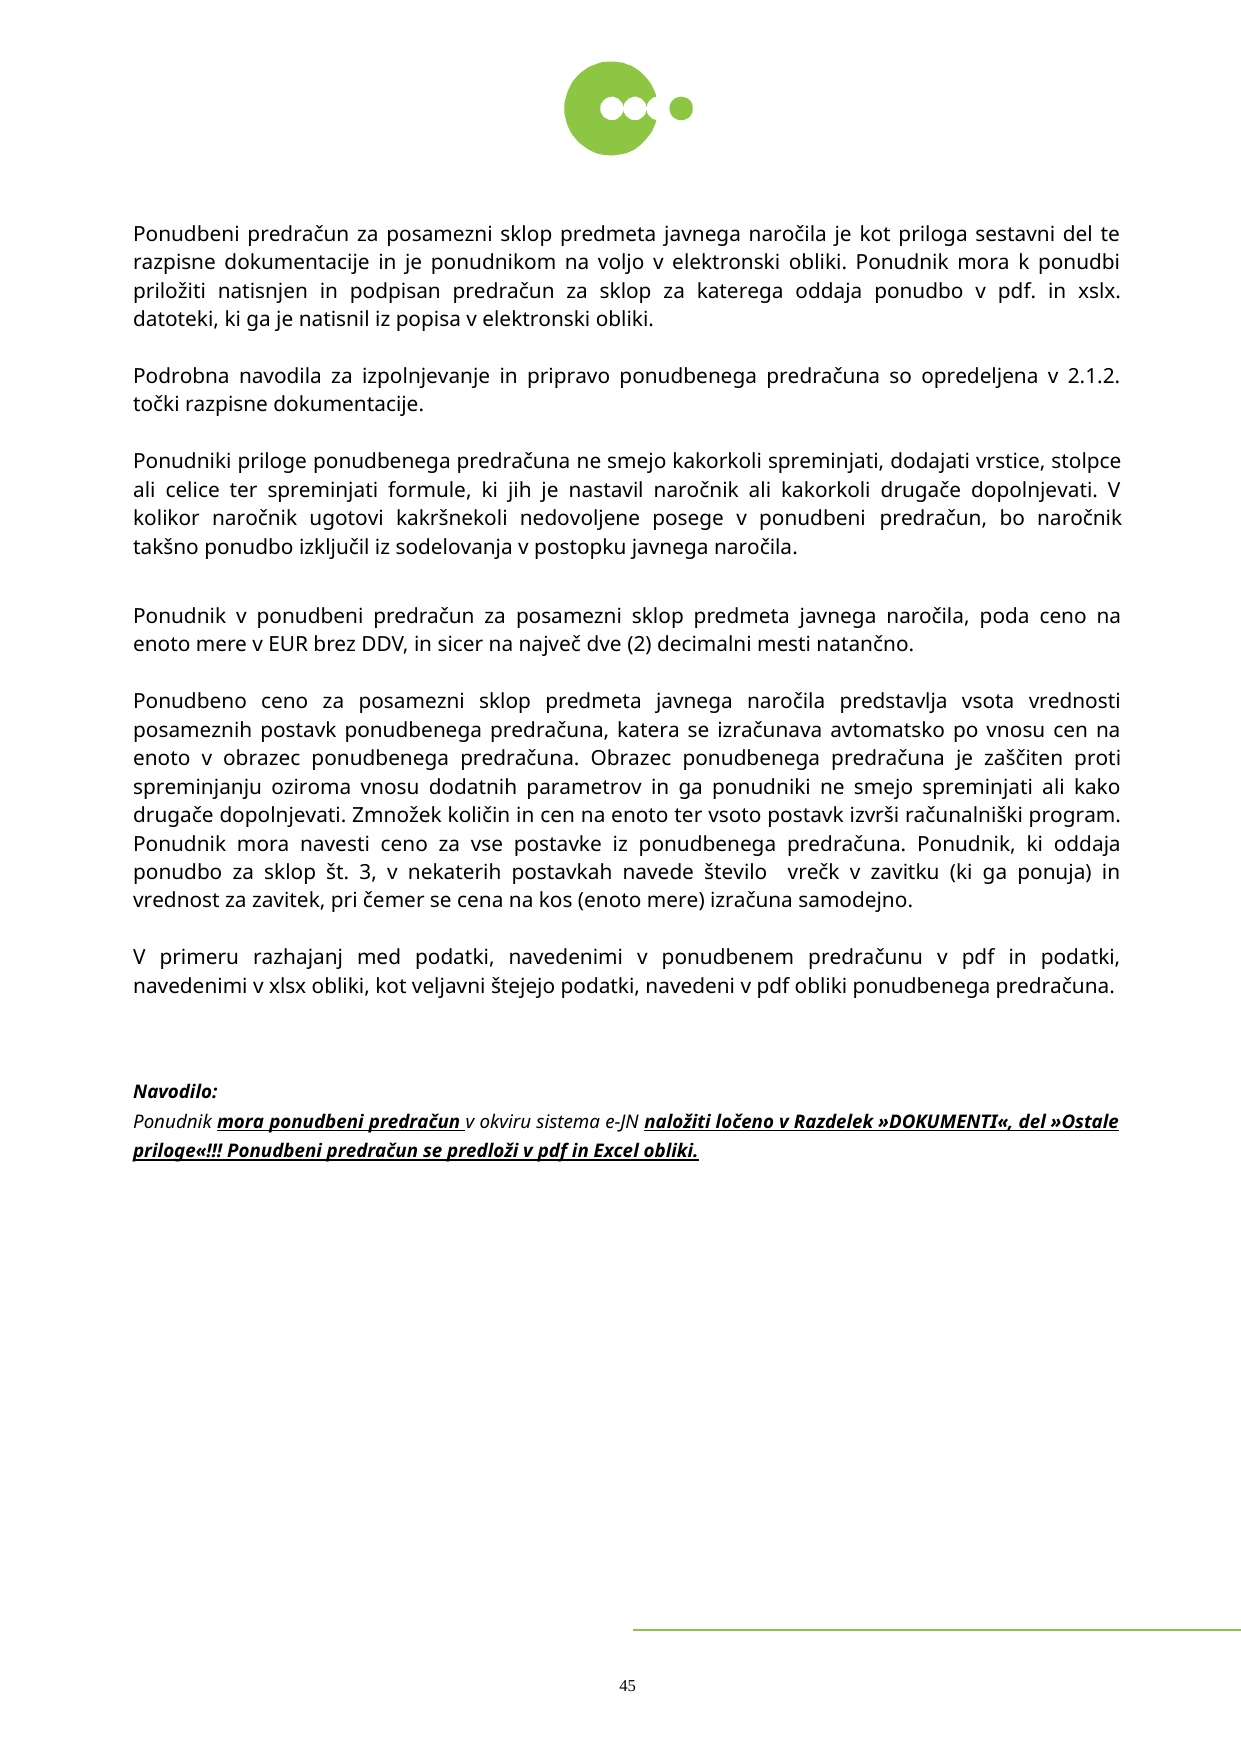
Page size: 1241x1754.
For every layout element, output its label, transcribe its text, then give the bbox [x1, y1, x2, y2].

text V primeru razhajanj med podatki, navedenimi v ponudbenem predračunu v pdf in podatki, navedenimi v xlsx obliki, kot veljavni štejejo podatki, navedeni v pdf obliki ponudbenega predračuna. [133, 942, 1122, 999]
text Ponudnik mora ponudbeni predračun v okviru sistema e-JN naložiti ločeno v Razdelek »DOKUMENTI«, del »Ostale priloge«!!! Ponudbeni predračun se predloži v pdf in Excel obliki. [133, 1108, 1122, 1163]
text Ponudniki priloge ponudbenega predračuna ne smejo kakorkoli spreminjati, dodajati vrstice, stolpce ali celice ter spreminjati formule, ki jih je nastavil naročnik ali kakorkoli drugače dopolnjevati. V kolikor naročnik ugotovi kakršnekoli nedovoljene posege v ponudbeni predračun, bo naročnik takšno ponudbo izključil iz sodelovanja v postopku javnega naročila. [133, 446, 1122, 560]
text Ponudbeni predračun za posamezni sklop predmeta javnega naročila je kot priloga sestavni del te razpisne dokumentacije in je ponudnikom na voljo v elektronski obliki. Ponudnik mora k ponudbi priložiti natisnjen in podpisan predračun za sklop za katerega oddaja ponudbo v pdf. in xslx. datoteki, ki ga je natisnil iz popisa v elektronski obliki. [133, 219, 1122, 333]
text Podrobna navodila za izpolnjevanje in pripravo ponudbenega predračuna so opredeljena v 2.1.2. točki razpisne dokumentacije. [133, 361, 1122, 418]
text Ponudbeno ceno za posamezni sklop predmeta javnega naročila predstavlja vsota vrednosti posameznih postavk ponudbenega predračuna, katera se izračunava avtomatsko po vnosu cen na enoto v obrazec ponudbenega predračuna. Obrazec ponudbenega predračuna je zaščiten proti spreminjanju oziroma vnosu dodatnih parametrov in ga ponudniki ne smejo spreminjati ali kako drugače dopolnjevati. Zmnožek količin in cen na enoto ter vsoto postavk izvrši računalniški program. Ponudnik mora navesti ceno za vse postavke iz ponudbenega predračuna. Ponudnik, ki oddaja ponudbo za sklop št. 3, v nekaterih postavkah navede število vrečk v zavitku (ki ga ponuja) in vrednost za zavitek, pri čemer se cena na kos (enoto mere) izračuna samodejno. [133, 686, 1122, 914]
text Navodilo: [133, 1079, 1122, 1104]
text Ponudnik v ponudbeni predračun za posamezni sklop predmeta javnega naročila, poda ceno na enoto mere v EUR brez DDV, in sicer na največ dve (2) decimalni mesti natančno. [133, 601, 1122, 658]
